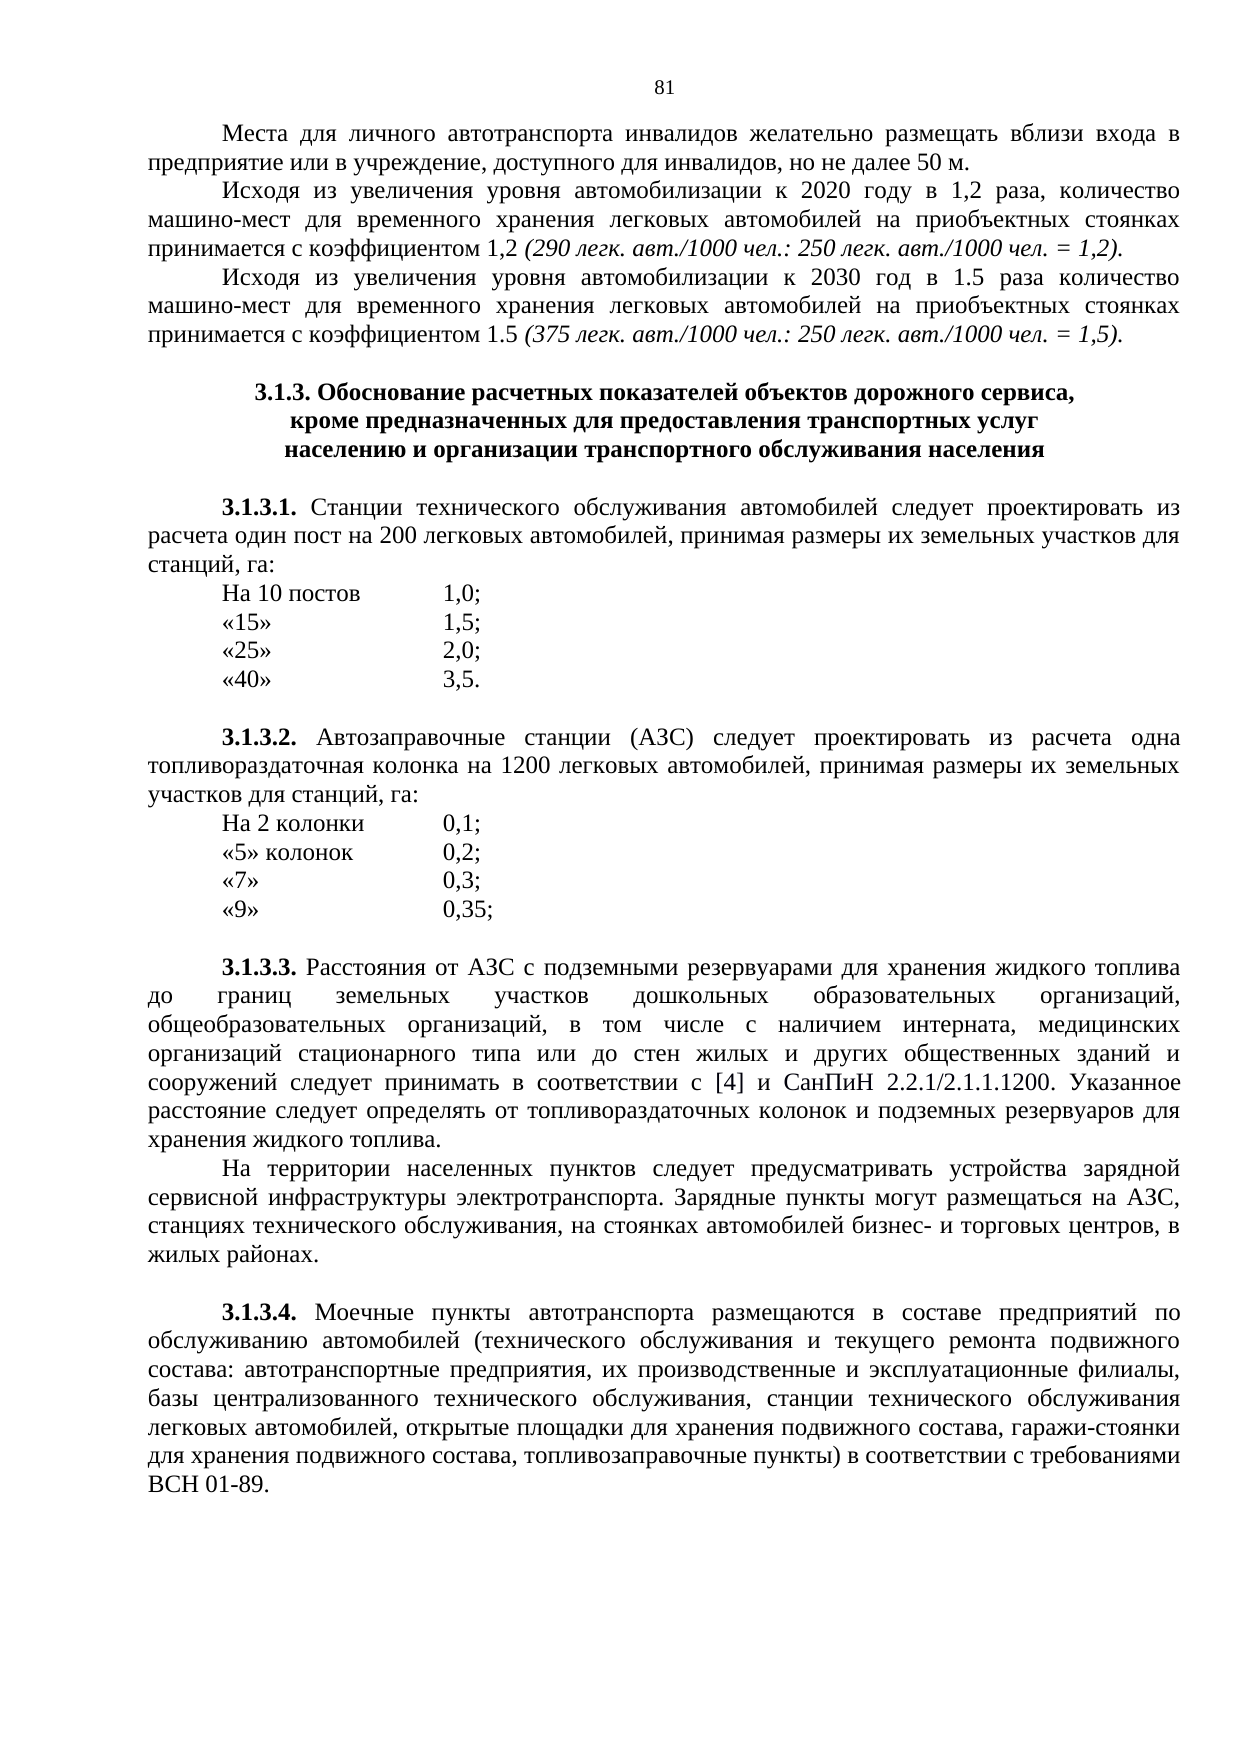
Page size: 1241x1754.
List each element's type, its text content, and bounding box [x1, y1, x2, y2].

text 3.1.3.4. Моечные пункты автотранспорта размещаются в составе предприятий по обслуживанию автомобилей (технического обслуживания и текущего ремонта подвижного состава: автотранспортные предприятия, их производственные и эксплуатационные филиалы, базы централизованного технического обслуживания, станции технического обслуживания легковых автомобилей, открытые площадки для хранения подвижного состава, гаражи-стоянки для хранения подвижного состава, топливозаправочные пункты) в соответствии с требованиями ВСН 01-89. [148, 1297, 1181, 1498]
text На территории населенных пунктов следует предусматривать устройства зарядной сервисной инфраструктуры электротранспорта. Зарядные пункты могут размещаться на АЗС, станциях технического обслуживания, на стоянках автомобилей бизнес- и торговых центров, в жилых районах. [148, 1153, 1181, 1268]
text 3.1.3.2. Автозаправочные станции (АЗС) следует проектировать из расчета одна топливораздаточная колонка на 1200 легковых автомобилей, принимая размеры их земельных участков для станций, га: [148, 722, 1181, 808]
text 3.1.3. Обоснование расчетных показателей объектов дорожного сервиса, кроме предназначенных для предоставления транспортных услуг населению и организации транспортного обслуживания населения [148, 377, 1181, 463]
text «15» 1,5; [148, 607, 1181, 636]
text «9» 0,35; [148, 894, 1181, 923]
text «25» 2,0; [148, 636, 1181, 664]
text Исходя из увеличения уровня автомобилизации к 2020 году в 1,2 раза, количество машино-мест для временного хранения легковых автомобилей на приобъектных стоянках принимается с коэффициентом 1,2 (290 легк. авт./1000 чел.: 250 легк. авт./1000 чел. = 1,2). [148, 176, 1181, 262]
text 3.1.3.3. Расстояния от АЗС с подземными резервуарами для хранения жидкого топлива до границ земельных участков дошкольных образовательных организаций, общеобразовательных организаций, в том числе с наличием интерната, медицинских организаций стационарного типа или до стен жилых и других общественных зданий и сооружений следует принимать в соответствии с [4] и СанПиН 2.2.1/2.1.1.1200. Указанное расстояние следует определять от топливораздаточных колонок и подземных резервуаров для хранения жидкого топлива. [148, 952, 1181, 1153]
text «40» 3,5. [148, 664, 1181, 693]
text На 2 колонки 0,1; [148, 808, 1181, 837]
text Места для личного автотранспорта инвалидов желательно размещать вблизи входа в предприятие или в учреждение, доступного для инвалидов, но не далее 50 м. [148, 118, 1181, 176]
text «7» 0,3; [148, 866, 1181, 894]
text «5» колонок 0,2; [148, 837, 1181, 866]
text 3.1.3.1. Станции технического обслуживания автомобилей следует проектировать из расчета один пост на 200 легковых автомобилей, принимая размеры их земельных участков для станций, га: [148, 492, 1181, 578]
text На 10 постов 1,0; [148, 578, 1181, 607]
text Исходя из увеличения уровня автомобилизации к 2030 год в 1.5 раза количество машино-мест для временного хранения легковых автомобилей на приобъектных стоянках принимается с коэффициентом 1.5 (375 легк. авт./1000 чел.: 250 легк. авт./1000 чел. = 1,5). [148, 262, 1181, 348]
